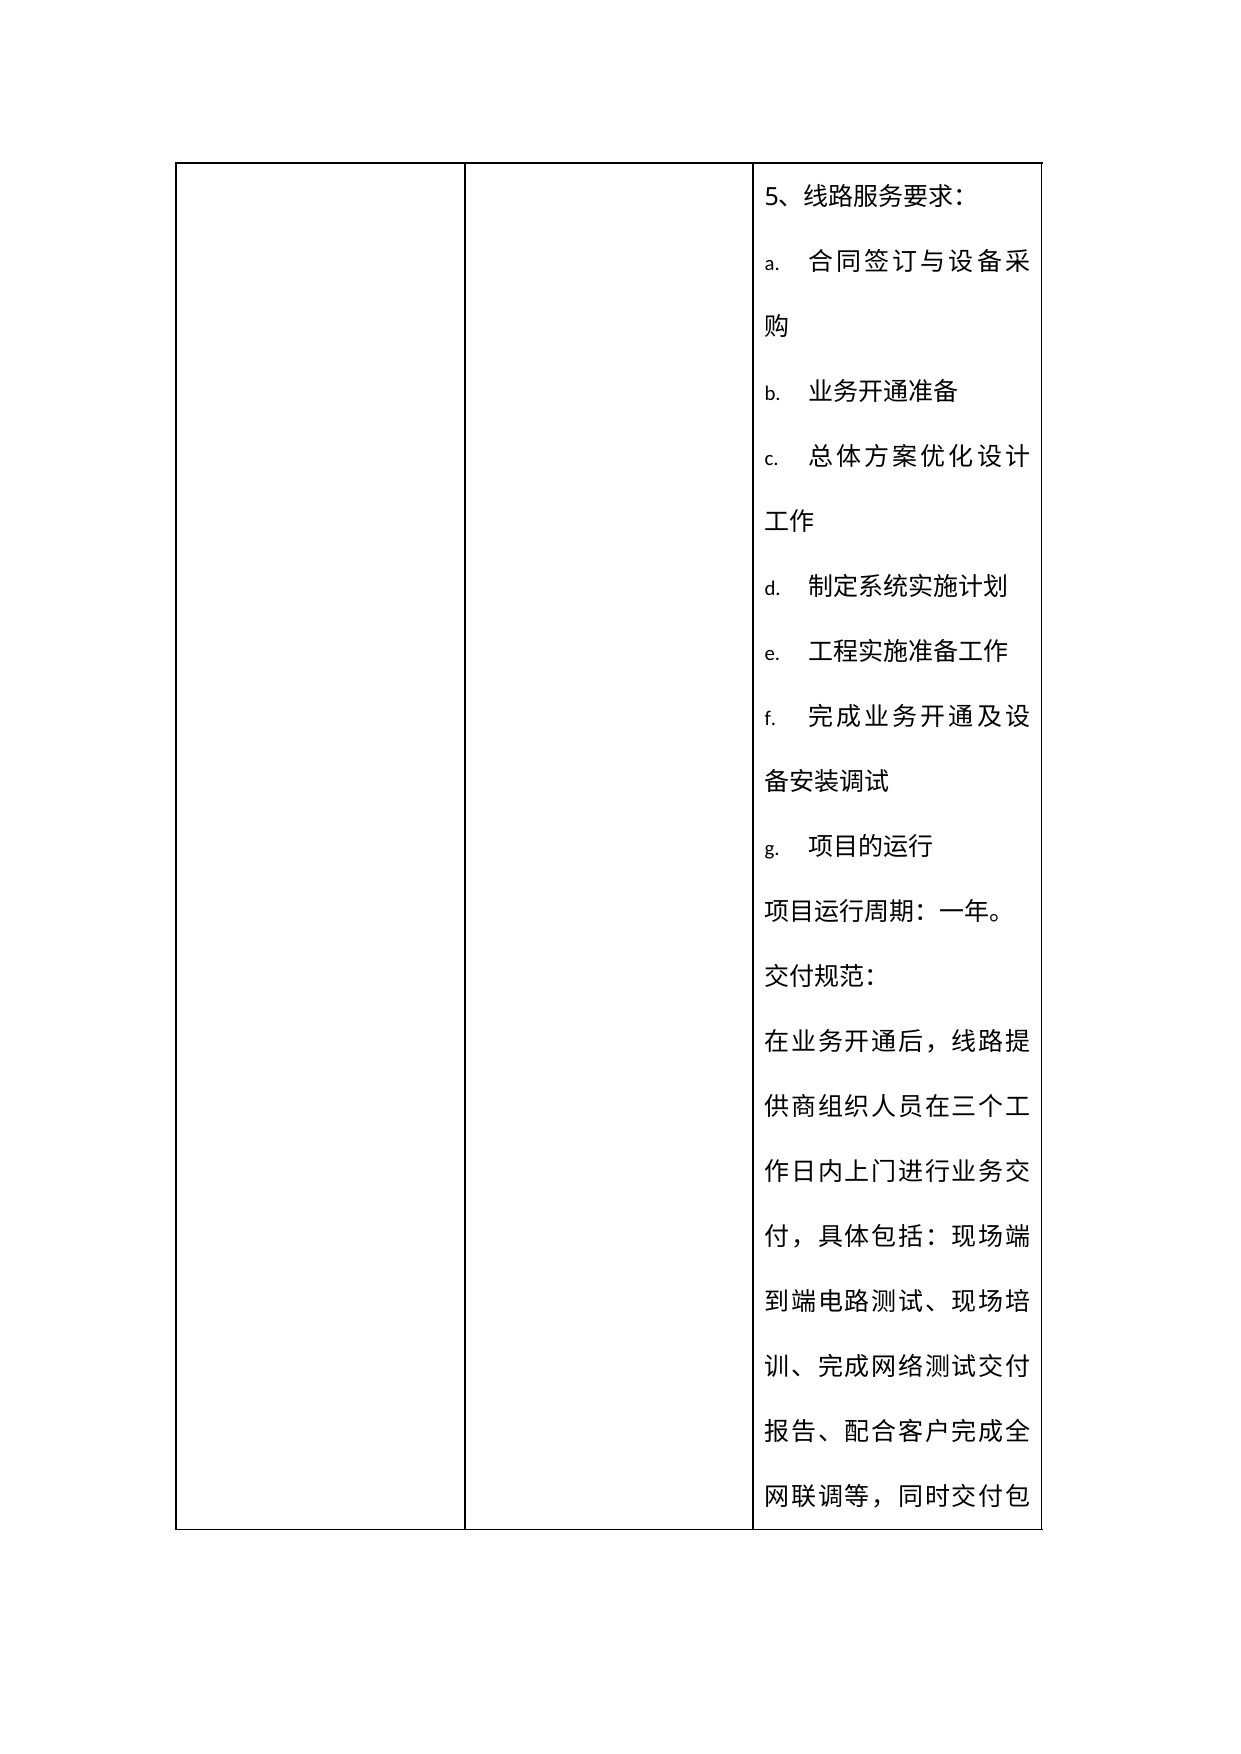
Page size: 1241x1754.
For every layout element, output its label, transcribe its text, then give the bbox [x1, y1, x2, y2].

table_cell [177, 164, 464, 1528]
table_cell 1 [466, 164, 752, 1528]
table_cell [754, 164, 1041, 1528]
